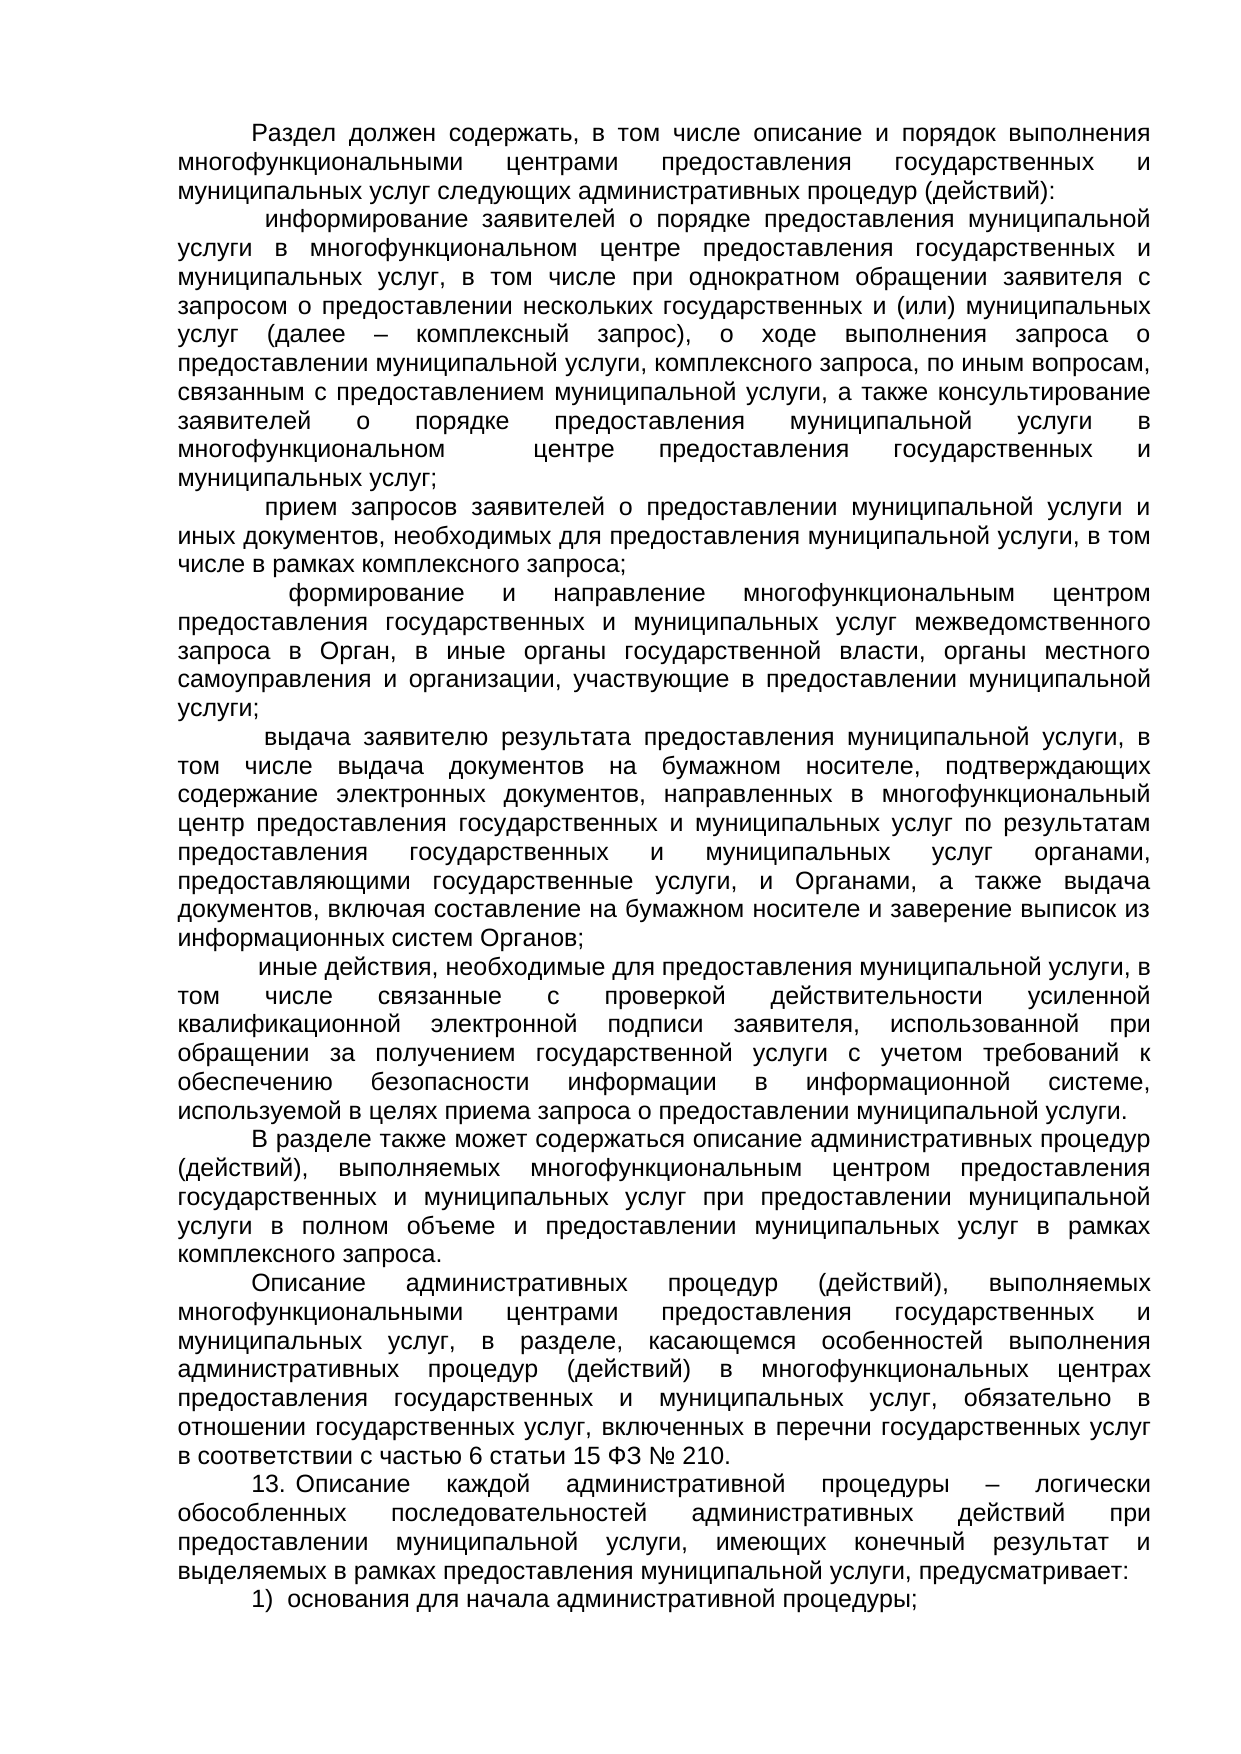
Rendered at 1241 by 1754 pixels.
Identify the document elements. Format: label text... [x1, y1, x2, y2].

text иные действия, необходимые для предоставления муниципальной услуги, в том числе связанные с проверкой действительности усиленной квалификационной электронной подписи заявителя, использованной при обращении за получением государственной услуги с учетом требований к обеспечению безопасности информации в информационной системе, используемой в целях приема запроса о предоставлении муниципальной услуги. [177, 952, 1152, 1124]
text 13. Описание каждой административной процедуры – логически обособленных последовательностей административных действий при предоставлении муниципальной услуги, имеющих конечный результат и выделяемых в рамках предоставления муниципальной услуги, предусматривает: [177, 1469, 1152, 1584]
text Раздел должен содержать, в том числе описание и порядок выполнения многофункциональными центрами предоставления государственных и муниципальных услуг следующих административных процедур (действий): [177, 118, 1152, 204]
text формирование и направление многофункциональным центром предоставления государственных и муниципальных услуг межведомственного запроса в Орган, в иные органы государственной власти, органы местного самоуправления и организации, участвующие в предоставлении муниципальной услуги; [177, 578, 1152, 722]
text 1) основания для начала административной процедуры; [177, 1584, 1152, 1613]
text информирование заявителей о порядке предоставления муниципальной услуги в многофункциональном центре предоставления государственных и муниципальных услуг, в том числе при однократном обращении заявителя с запросом о предоставлении нескольких государственных и (или) муниципальных услуг (далее – комплексный запрос), о ходе выполнения запроса о предоставлении муниципальной услуги, комплексного запроса, по иным вопросам, связанным с предоставлением муниципальной услуги, а также консультирование заявителей о порядке предоставления муниципальной услуги в многофункциональном центре предоставления государственных и муниципальных услуг; [177, 204, 1152, 492]
text В разделе также может содержаться описание административных процедур (действий), выполняемых многофункциональным центром предоставления государственных и муниципальных услуг при предоставлении муниципальной услуги в полном объеме и предоставлении муниципальных услуг в рамках комплексного запроса. [177, 1124, 1152, 1268]
text Описание административных процедур (действий), выполняемых многофункциональными центрами предоставления государственных и муниципальных услуг, в разделе, касающемся особенностей выполнения административных процедур (действий) в многофункциональных центрах предоставления государственных и муниципальных услуг, обязательно в отношении государственных услуг, включенных в перечни государственных услуг в соответствии с частью 6 статьи 15 ФЗ № 210. [177, 1268, 1152, 1469]
text прием запросов заявителей о предоставлении муниципальной услуги и иных документов, необходимых для предоставления муниципальной услуги, в том числе в рамках комплексного запроса; [177, 492, 1152, 578]
text выдача заявителю результата предоставления муниципальной услуги, в том числе выдача документов на бумажном носителе, подтверждающих содержание электронных документов, направленных в многофункциональный центр предоставления государственных и муниципальных услуг по результатам предоставления государственных и муниципальных услуг органами, предоставляющими государственные услуги, и Органами, а также выдача документов, включая составление на бумажном носителе и заверение выписок из информационных систем Органов; [177, 722, 1152, 952]
